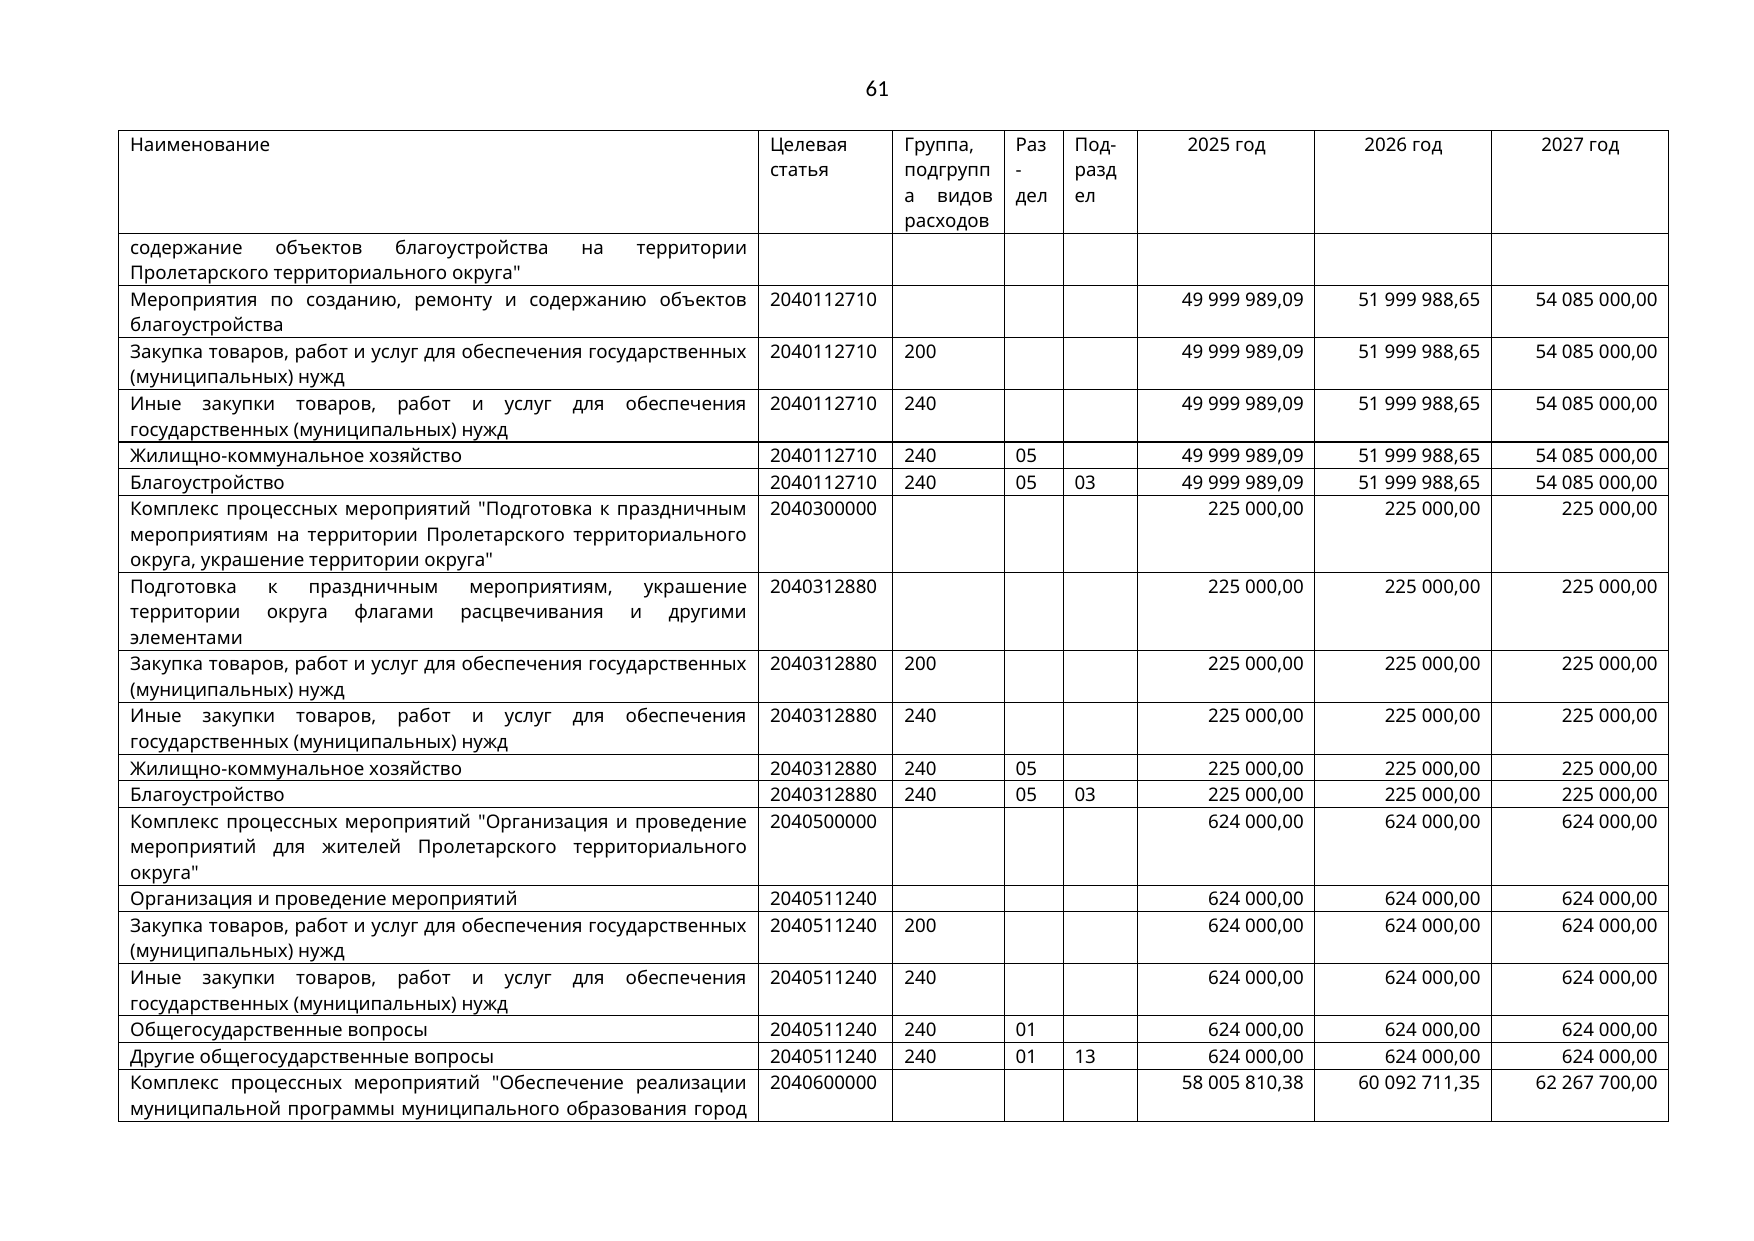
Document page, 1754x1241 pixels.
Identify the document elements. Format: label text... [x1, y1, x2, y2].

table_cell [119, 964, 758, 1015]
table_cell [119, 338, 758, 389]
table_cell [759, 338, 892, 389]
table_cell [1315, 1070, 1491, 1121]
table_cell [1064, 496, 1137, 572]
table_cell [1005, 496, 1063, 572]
table_header 2026 год [1315, 131, 1491, 233]
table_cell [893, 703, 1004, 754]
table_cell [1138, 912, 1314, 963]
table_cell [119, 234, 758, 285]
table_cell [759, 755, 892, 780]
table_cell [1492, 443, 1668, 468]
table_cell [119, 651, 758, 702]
table_header Целевая статья [759, 131, 892, 233]
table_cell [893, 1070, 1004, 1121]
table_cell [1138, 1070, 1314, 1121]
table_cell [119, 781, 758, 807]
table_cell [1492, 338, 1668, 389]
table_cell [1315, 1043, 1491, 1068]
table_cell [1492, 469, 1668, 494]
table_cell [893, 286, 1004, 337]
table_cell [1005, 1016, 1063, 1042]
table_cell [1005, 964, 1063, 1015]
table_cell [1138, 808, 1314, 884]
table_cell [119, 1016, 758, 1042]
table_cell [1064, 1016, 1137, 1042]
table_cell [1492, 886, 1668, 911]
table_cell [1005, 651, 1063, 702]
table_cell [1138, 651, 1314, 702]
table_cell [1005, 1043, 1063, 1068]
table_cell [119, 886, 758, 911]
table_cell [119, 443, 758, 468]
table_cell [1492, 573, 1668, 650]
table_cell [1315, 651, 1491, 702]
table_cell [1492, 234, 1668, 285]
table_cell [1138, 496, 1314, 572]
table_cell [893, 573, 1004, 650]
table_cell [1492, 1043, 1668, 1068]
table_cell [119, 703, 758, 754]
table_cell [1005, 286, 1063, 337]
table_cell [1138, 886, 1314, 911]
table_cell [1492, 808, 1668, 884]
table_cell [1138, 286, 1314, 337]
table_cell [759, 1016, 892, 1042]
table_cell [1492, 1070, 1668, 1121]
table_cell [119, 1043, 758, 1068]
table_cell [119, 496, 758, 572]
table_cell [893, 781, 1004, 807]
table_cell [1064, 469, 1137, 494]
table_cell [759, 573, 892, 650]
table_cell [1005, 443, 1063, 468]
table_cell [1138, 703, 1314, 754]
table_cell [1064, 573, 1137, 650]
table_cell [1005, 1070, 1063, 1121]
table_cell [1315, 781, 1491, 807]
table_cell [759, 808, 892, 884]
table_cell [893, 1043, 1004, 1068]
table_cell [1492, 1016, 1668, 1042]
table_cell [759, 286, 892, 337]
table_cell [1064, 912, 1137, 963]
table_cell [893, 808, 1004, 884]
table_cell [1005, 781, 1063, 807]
table_header 2025 год [1138, 131, 1314, 233]
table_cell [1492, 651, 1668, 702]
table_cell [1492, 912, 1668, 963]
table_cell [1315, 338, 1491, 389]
table_header Группа, подгруппа видов расходов [893, 131, 1004, 233]
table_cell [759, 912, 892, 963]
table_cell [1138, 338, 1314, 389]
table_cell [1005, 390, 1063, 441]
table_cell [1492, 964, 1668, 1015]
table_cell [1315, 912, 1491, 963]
table_header Раз-дел [1005, 131, 1063, 233]
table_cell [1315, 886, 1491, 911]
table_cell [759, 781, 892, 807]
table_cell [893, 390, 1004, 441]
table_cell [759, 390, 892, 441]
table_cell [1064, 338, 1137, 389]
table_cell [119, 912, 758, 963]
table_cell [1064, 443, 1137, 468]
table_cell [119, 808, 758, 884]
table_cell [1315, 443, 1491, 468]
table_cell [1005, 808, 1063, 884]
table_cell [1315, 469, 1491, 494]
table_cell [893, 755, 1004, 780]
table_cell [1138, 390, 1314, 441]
table_header Под-раздел [1064, 131, 1137, 233]
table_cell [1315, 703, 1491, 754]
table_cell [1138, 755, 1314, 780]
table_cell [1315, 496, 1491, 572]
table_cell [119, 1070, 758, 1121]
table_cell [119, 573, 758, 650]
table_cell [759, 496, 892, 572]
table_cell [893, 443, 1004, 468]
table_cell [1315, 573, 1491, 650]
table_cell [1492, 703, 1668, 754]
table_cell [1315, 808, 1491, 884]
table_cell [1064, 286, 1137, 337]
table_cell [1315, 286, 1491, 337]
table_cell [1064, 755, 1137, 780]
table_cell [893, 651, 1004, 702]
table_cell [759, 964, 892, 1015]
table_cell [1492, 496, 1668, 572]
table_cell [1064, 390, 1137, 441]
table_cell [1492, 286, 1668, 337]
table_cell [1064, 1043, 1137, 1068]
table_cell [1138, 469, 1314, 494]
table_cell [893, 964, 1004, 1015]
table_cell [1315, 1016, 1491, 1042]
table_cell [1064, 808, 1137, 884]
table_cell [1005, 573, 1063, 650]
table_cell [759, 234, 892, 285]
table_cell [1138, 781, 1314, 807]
table_header Наименование [119, 131, 758, 233]
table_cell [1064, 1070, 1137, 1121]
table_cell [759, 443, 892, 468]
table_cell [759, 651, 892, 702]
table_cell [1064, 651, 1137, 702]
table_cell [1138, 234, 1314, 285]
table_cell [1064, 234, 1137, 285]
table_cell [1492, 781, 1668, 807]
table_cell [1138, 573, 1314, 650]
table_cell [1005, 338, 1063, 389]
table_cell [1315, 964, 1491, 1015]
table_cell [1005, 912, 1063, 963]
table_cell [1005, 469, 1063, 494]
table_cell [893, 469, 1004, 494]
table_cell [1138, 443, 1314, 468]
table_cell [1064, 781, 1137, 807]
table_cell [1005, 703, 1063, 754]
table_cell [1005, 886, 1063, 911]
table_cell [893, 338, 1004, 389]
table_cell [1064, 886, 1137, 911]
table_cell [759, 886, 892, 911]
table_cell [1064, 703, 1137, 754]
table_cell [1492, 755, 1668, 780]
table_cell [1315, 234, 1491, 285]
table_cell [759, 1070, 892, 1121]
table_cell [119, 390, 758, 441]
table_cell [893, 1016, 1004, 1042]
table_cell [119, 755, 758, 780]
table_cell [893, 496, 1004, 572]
table_header 2027 год [1492, 131, 1668, 233]
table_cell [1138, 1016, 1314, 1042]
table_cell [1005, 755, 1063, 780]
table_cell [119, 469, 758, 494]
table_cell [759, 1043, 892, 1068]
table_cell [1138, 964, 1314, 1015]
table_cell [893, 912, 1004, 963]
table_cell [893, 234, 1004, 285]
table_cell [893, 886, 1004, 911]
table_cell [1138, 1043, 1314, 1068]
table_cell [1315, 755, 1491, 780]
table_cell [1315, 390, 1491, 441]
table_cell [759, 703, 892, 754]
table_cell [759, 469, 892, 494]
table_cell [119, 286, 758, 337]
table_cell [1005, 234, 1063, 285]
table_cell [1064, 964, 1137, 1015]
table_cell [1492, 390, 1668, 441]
